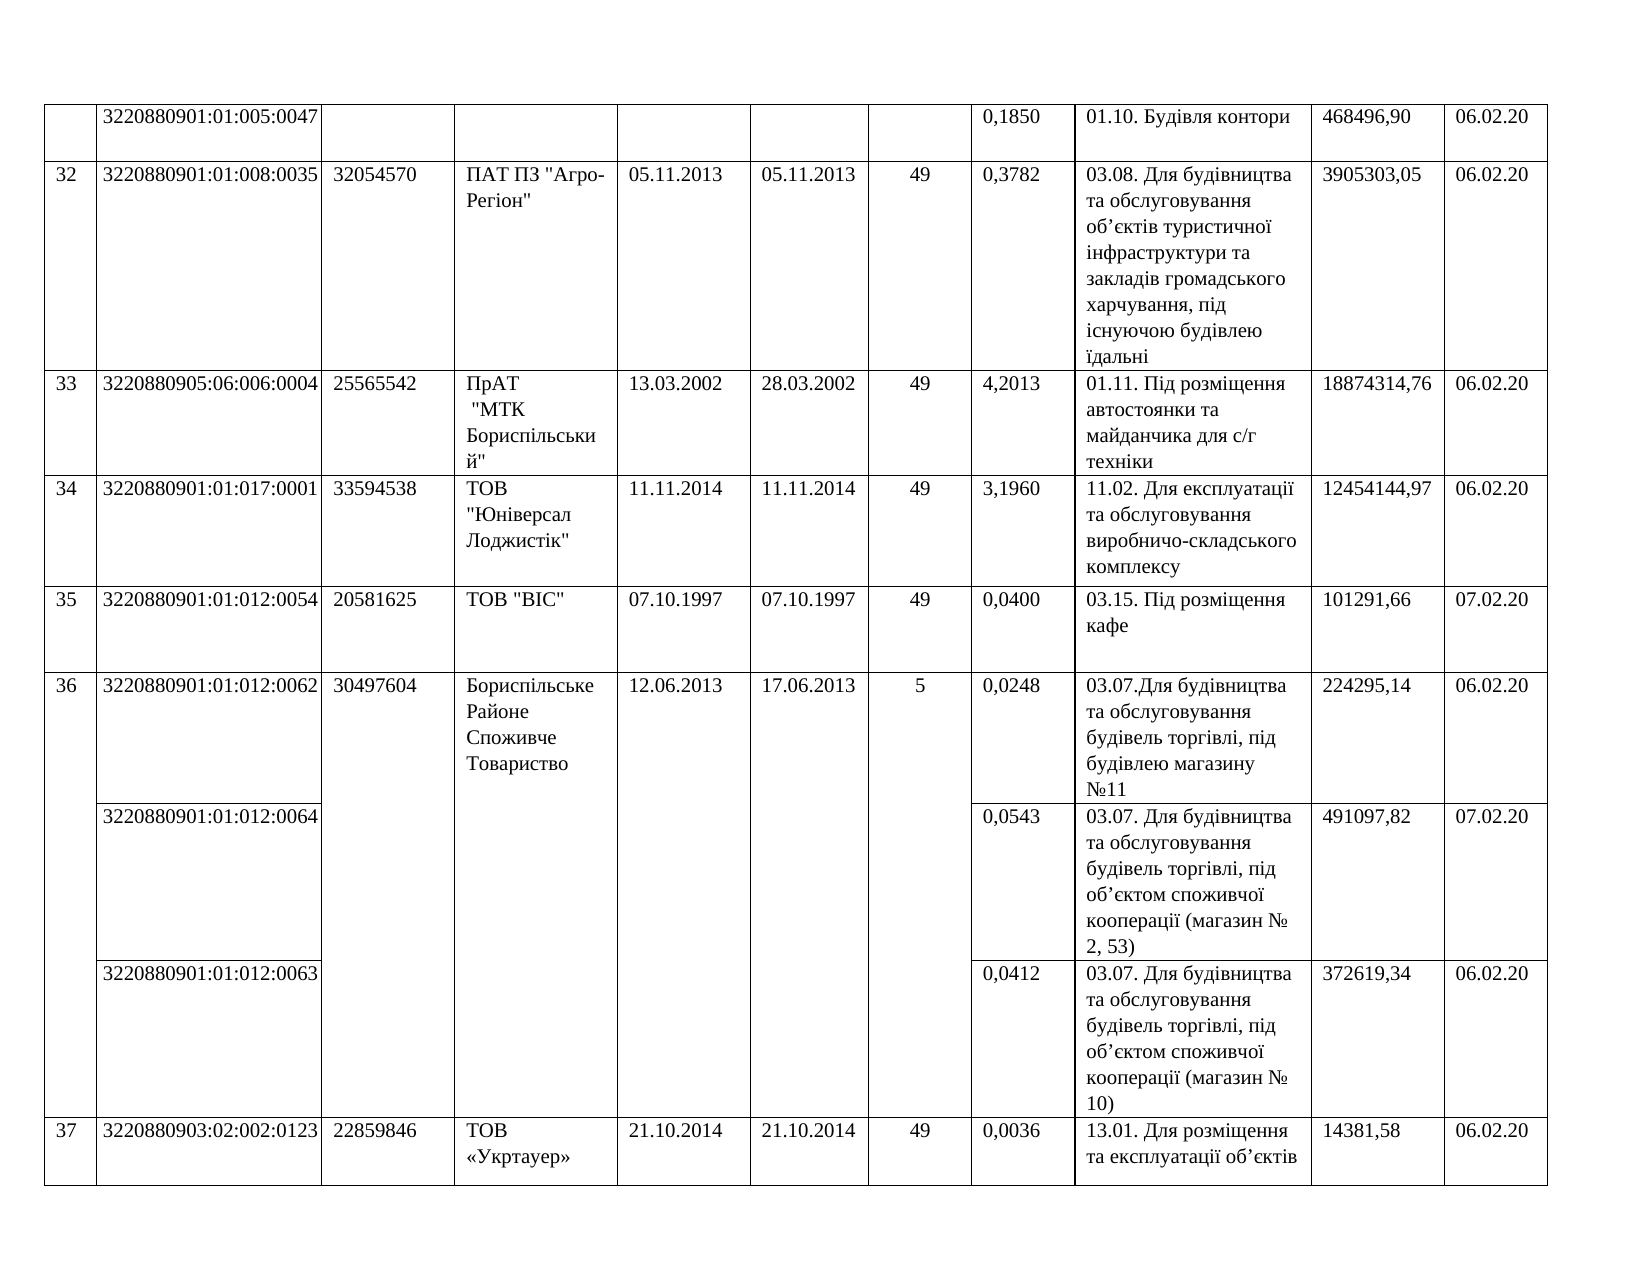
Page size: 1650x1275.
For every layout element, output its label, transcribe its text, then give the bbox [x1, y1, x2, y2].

table_cell 01.10. Будівля контори [1076, 105, 1311, 161]
table_cell 20581625 [322, 587, 454, 672]
table_cell 07.02.20 [1445, 587, 1547, 672]
table_cell 03.07.Для будівництва та обслуговування будівель торгівлі, під будівлею магазину №11 [1076, 673, 1311, 803]
table_cell 33594538 [322, 476, 454, 586]
table_cell 37 [45, 1118, 96, 1185]
table_cell 12454144,97 [1312, 476, 1444, 586]
table_cell 32 [45, 162, 96, 370]
table_cell 101291,66 [1312, 587, 1444, 672]
table_cell 468496,90 [1312, 105, 1444, 161]
table_cell 13.03.2002 [618, 371, 750, 475]
table_cell 3220880901:01:017:0001 [97, 476, 321, 586]
table_cell 03.07. Для будівництва та обслуговування будівель торгівлі, під об’єктом споживчої кооперації (магазин № 2, 53) [1076, 804, 1311, 960]
table_cell 21.10.2014 [618, 1118, 750, 1185]
table_cell 3220880901:01:012:0064 [97, 804, 321, 960]
table_cell 49 [869, 371, 971, 475]
table_cell ПАТ ПЗ "Агро-Регіон" [455, 162, 617, 370]
table_cell 03.07. Для будівництва та обслуговування будівель торгівлі, під об’єктом споживчої кооперації (магазин № 10) [1076, 961, 1311, 1117]
table_cell 49 [869, 587, 971, 672]
table_cell 3905303,05 [1312, 162, 1444, 370]
table_cell 0,0412 [972, 961, 1074, 1117]
table_cell 06.02.20 [1445, 476, 1547, 586]
table_cell 0,1850 [972, 105, 1074, 161]
table_cell 35 [45, 587, 96, 672]
table_cell 14381,58 [1312, 1118, 1444, 1185]
table_cell 11.11.2014 [751, 476, 868, 586]
table_cell 3220880901:01:005:0047 [97, 105, 321, 161]
table_cell 372619,34 [1312, 961, 1444, 1117]
table_cell Бориспільське Районе Споживче Товариство [455, 673, 617, 1117]
table_cell 06.02.20 [1445, 961, 1547, 1117]
table_cell 22859846 [322, 1118, 454, 1185]
table_cell ПрАТ "МТК Бориспільський" [455, 371, 617, 475]
table_cell 06.02.20 [1445, 1118, 1547, 1185]
table_cell ТОВ "Юніверсал Лоджистік" [455, 476, 617, 586]
table_cell 17.06.2013 [751, 673, 868, 1117]
table_cell 06.02.20 [1445, 673, 1547, 803]
table_cell 34 [45, 476, 96, 586]
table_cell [97, 1118, 321, 1185]
table_cell 11.11.2014 [618, 476, 750, 586]
table_cell 3220880901:01:008:0035 [97, 162, 321, 370]
table_cell 3220880905:06:006:0004 [97, 371, 321, 475]
table_cell 3,1960 [972, 476, 1074, 586]
table_cell 06.02.20 [1445, 162, 1547, 370]
table_cell 12.06.2013 [618, 673, 750, 1117]
table_cell 491097,82 [1312, 804, 1444, 960]
table_cell 06.02.20 [1445, 371, 1547, 475]
table_cell 07.10.1997 [618, 587, 750, 672]
table_cell 0,3782 [972, 162, 1074, 370]
table_cell 33 [45, 371, 96, 475]
table_cell 5 [869, 673, 971, 1117]
table_cell 36 [45, 673, 96, 1117]
table_cell 3220880901:01:012:0063 [97, 961, 321, 1117]
table_cell 0,0543 [972, 804, 1074, 960]
table_cell ТОВ «Укртауер» [455, 1118, 617, 1185]
table_cell 28.03.2002 [751, 371, 868, 475]
table_cell 21.10.2014 [751, 1118, 868, 1185]
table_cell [1076, 1118, 1311, 1185]
table_cell 01.11. Під розміщення автостоянки та майданчика для с/г техніки [1076, 371, 1311, 475]
table_cell 03.08. Для будівництва та обслуговування об’єктів туристичної інфраструктури та закладів громадського харчування, під існуючою будівлею їдальні [1076, 162, 1311, 370]
table_cell 06.02.20 [1445, 105, 1547, 161]
table_cell 05.11.2013 [751, 162, 868, 370]
table_cell 07.02.20 [1445, 804, 1547, 960]
table_cell 30497604 [322, 673, 454, 1117]
table_cell 32054570 [322, 162, 454, 370]
table_cell 0,0248 [972, 673, 1074, 803]
table_cell 49 [869, 1118, 971, 1185]
table_cell 4,2013 [972, 371, 1074, 475]
table_cell 3220880901:01:012:0062 [97, 673, 321, 803]
table_cell 49 [869, 476, 971, 586]
table_cell 11.02. Для експлуатації та обслуговування виробничо-складського комплексу [1076, 476, 1311, 586]
table_cell 07.10.1997 [751, 587, 868, 672]
table_cell 3220880901:01:012:0054 [97, 587, 321, 672]
table_cell 0,0036 [972, 1118, 1074, 1185]
table_cell 224295,14 [1312, 673, 1444, 803]
table_cell 0,0400 [972, 587, 1074, 672]
table_cell ТОВ "ВІС" [455, 587, 617, 672]
table_cell 25565542 [322, 371, 454, 475]
table_cell 49 [869, 162, 971, 370]
table_cell 05.11.2013 [618, 162, 750, 370]
table_cell 18874314,76 [1312, 371, 1444, 475]
table_cell 03.15. Під розміщення кафе [1076, 587, 1311, 672]
